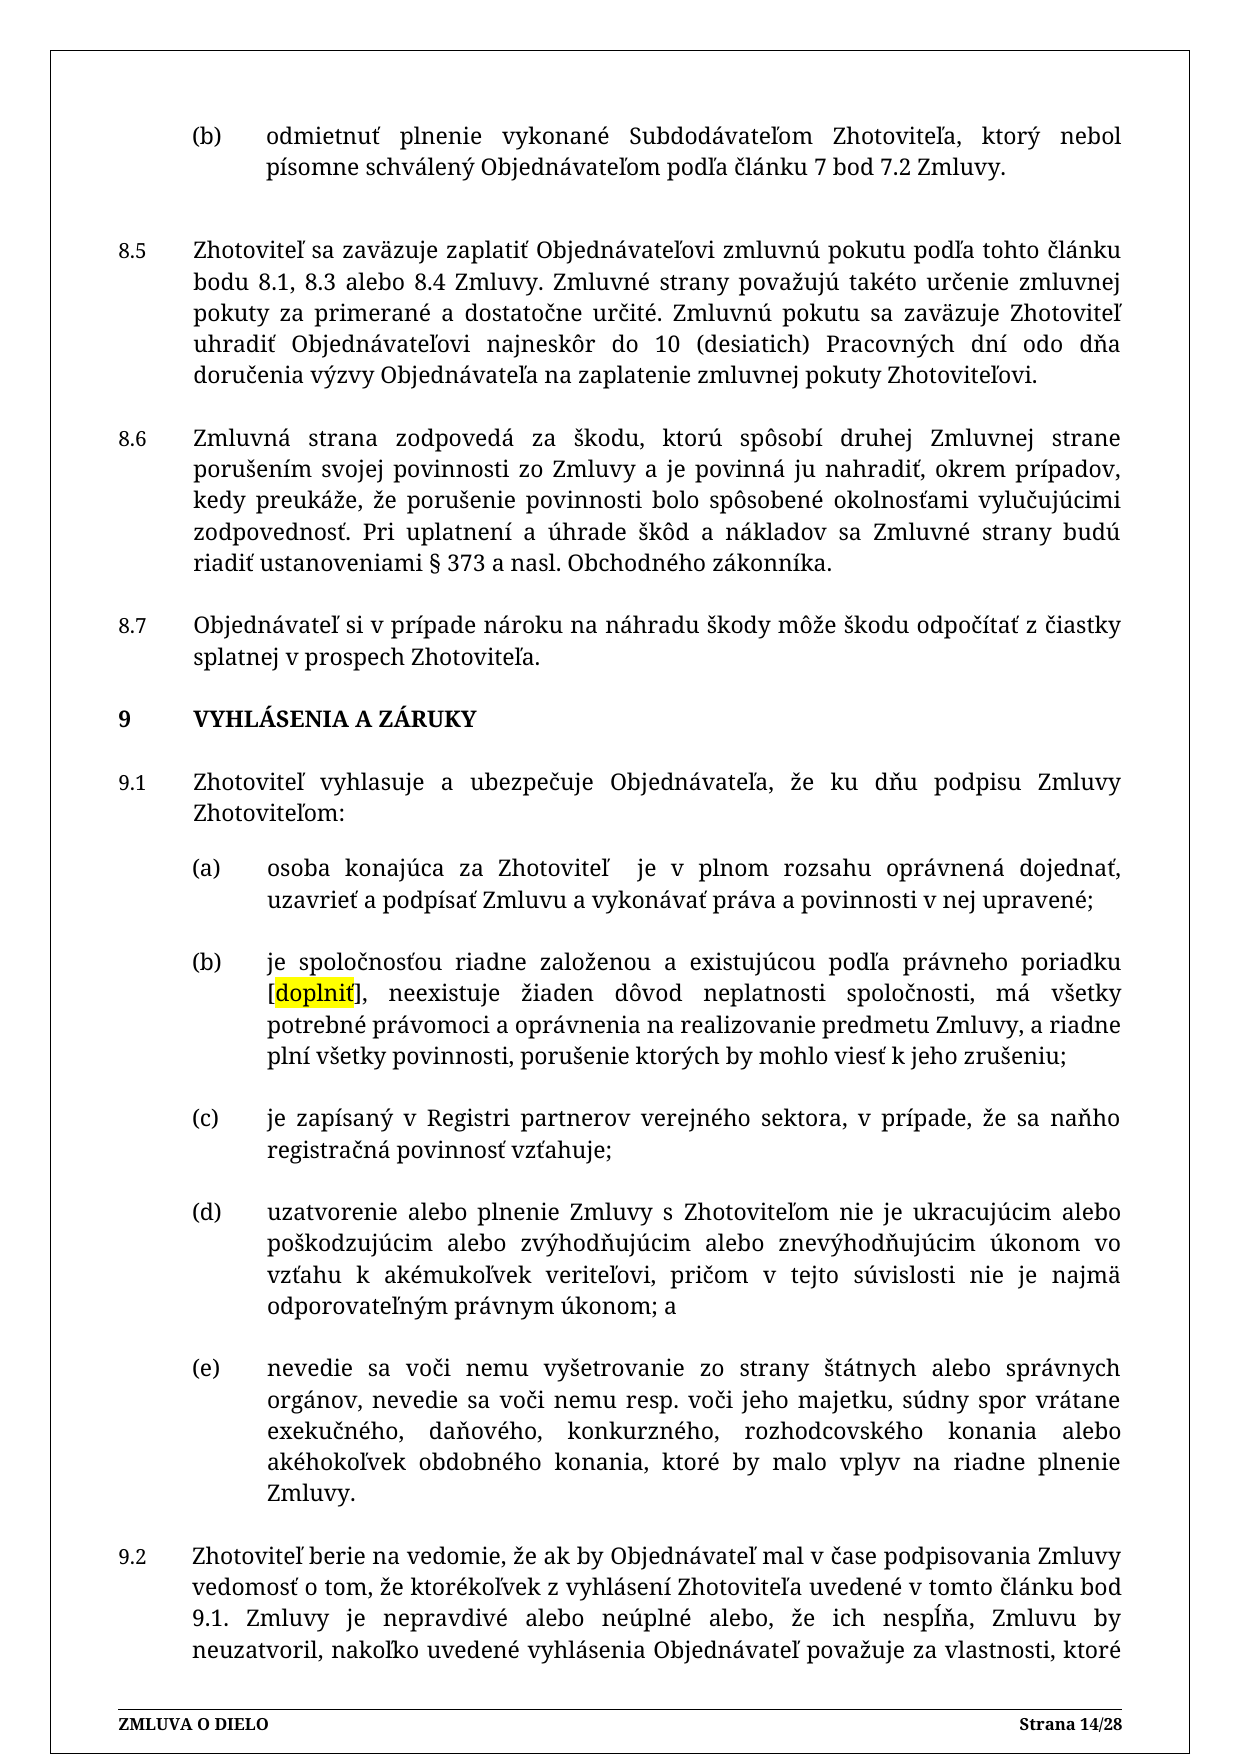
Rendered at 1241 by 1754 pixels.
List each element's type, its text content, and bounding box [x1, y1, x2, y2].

list Objednávateľ si v prípade nároku na náhradu škody môže škodu odpočítať z čiastky splatnej v prospech Zhotoviteľa. [118, 609, 1122, 672]
list Zhotoviteľ vyhlasuje a ubezpečuje Objednávateľa, že ku dňu podpisu Zmluvy Zhotoviteľom: [118, 766, 1122, 828]
list VYHLÁSENIA A ZÁRUKY [118, 703, 1122, 734]
list odmietnuť plnenie vykonané Subdodávateľom Zhotoviteľa, ktorý nebol písomne schválený Objednávateľom podľa článku 7 bod 7.2 Zmluvy. [192, 120, 1122, 182]
list je spoločnosťou riadne založenou a existujúcou podľa právneho poriadku [doplniť], neexistuje žiaden dôvod neplatnosti spoločnosti, má všetky potrebné právomoci a oprávnenia na realizovanie predmetu Zmluvy, a riadne plní všetky povinnosti, porušenie ktorých by mohlo viesť k jeho zrušeniu; [192, 946, 1122, 1071]
list uzatvorenie alebo plnenie Zmluvy s Zhotoviteľom nie je ukracujúcim alebo poškodzujúcim alebo zvýhodňujúcim alebo znevýhodňujúcim úkonom vo vzťahu k akémukoľvek veriteľovi, pričom v tejto súvislosti nie je najmä odporovateľným právnym úkonom; a [192, 1196, 1122, 1321]
list osoba konajúca za Zhotoviteľ je v plnom rozsahu oprávnená dojednať, uzavrieť a podpísať Zmluvu a vykonávať práva a povinnosti v nej upravené; [192, 852, 1122, 915]
list je zapísaný v Registri partnerov verejného sektora, v prípade, že sa naňho registračná povinnosť vzťahuje; [192, 1102, 1122, 1165]
list nevedie sa voči nemu vyšetrovanie zo strany štátnych alebo správnych orgánov, nevedie sa voči nemu resp. voči jeho majetku, súdny spor vrátane exekučného, daňového, konkurzného, rozhodcovského konania alebo akéhokoľvek obdobného konania, ktoré by malo vplyv na riadne plnenie Zmluvy. [192, 1352, 1122, 1508]
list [118, 1540, 1122, 1665]
list Zmluvná strana zodpovedá za škodu, ktorú spôsobí druhej Zmluvnej strane porušením svojej povinnosti zo Zmluvy a je povinná ju nahradiť, okrem prípadov, kedy preukáže, že porušenie povinnosti bolo spôsobené okolnosťami vylučujúcimi zodpovednosť. Pri uplatnení a úhrade škôd a nákladov sa Zmluvné strany budú riadiť ustanoveniami § 373 a nasl. Obchodného zákonníka. [118, 422, 1122, 578]
list Zhotoviteľ sa zaväzuje zaplatiť Objednávateľovi zmluvnú pokutu podľa tohto článku bodu 8.1, 8.3 alebo 8.4 Zmluvy. Zmluvné strany považujú takéto určenie zmluvnej pokuty za primerané a dostatočne určité. Zmluvnú pokutu sa zaväzuje Zhotoviteľ uhradiť Objednávateľovi najneskôr do 10 (desiatich) Pracovných dní odo dňa doručenia výzvy Objednávateľa na zaplatenie zmluvnej pokuty Zhotoviteľovi. [118, 234, 1122, 391]
